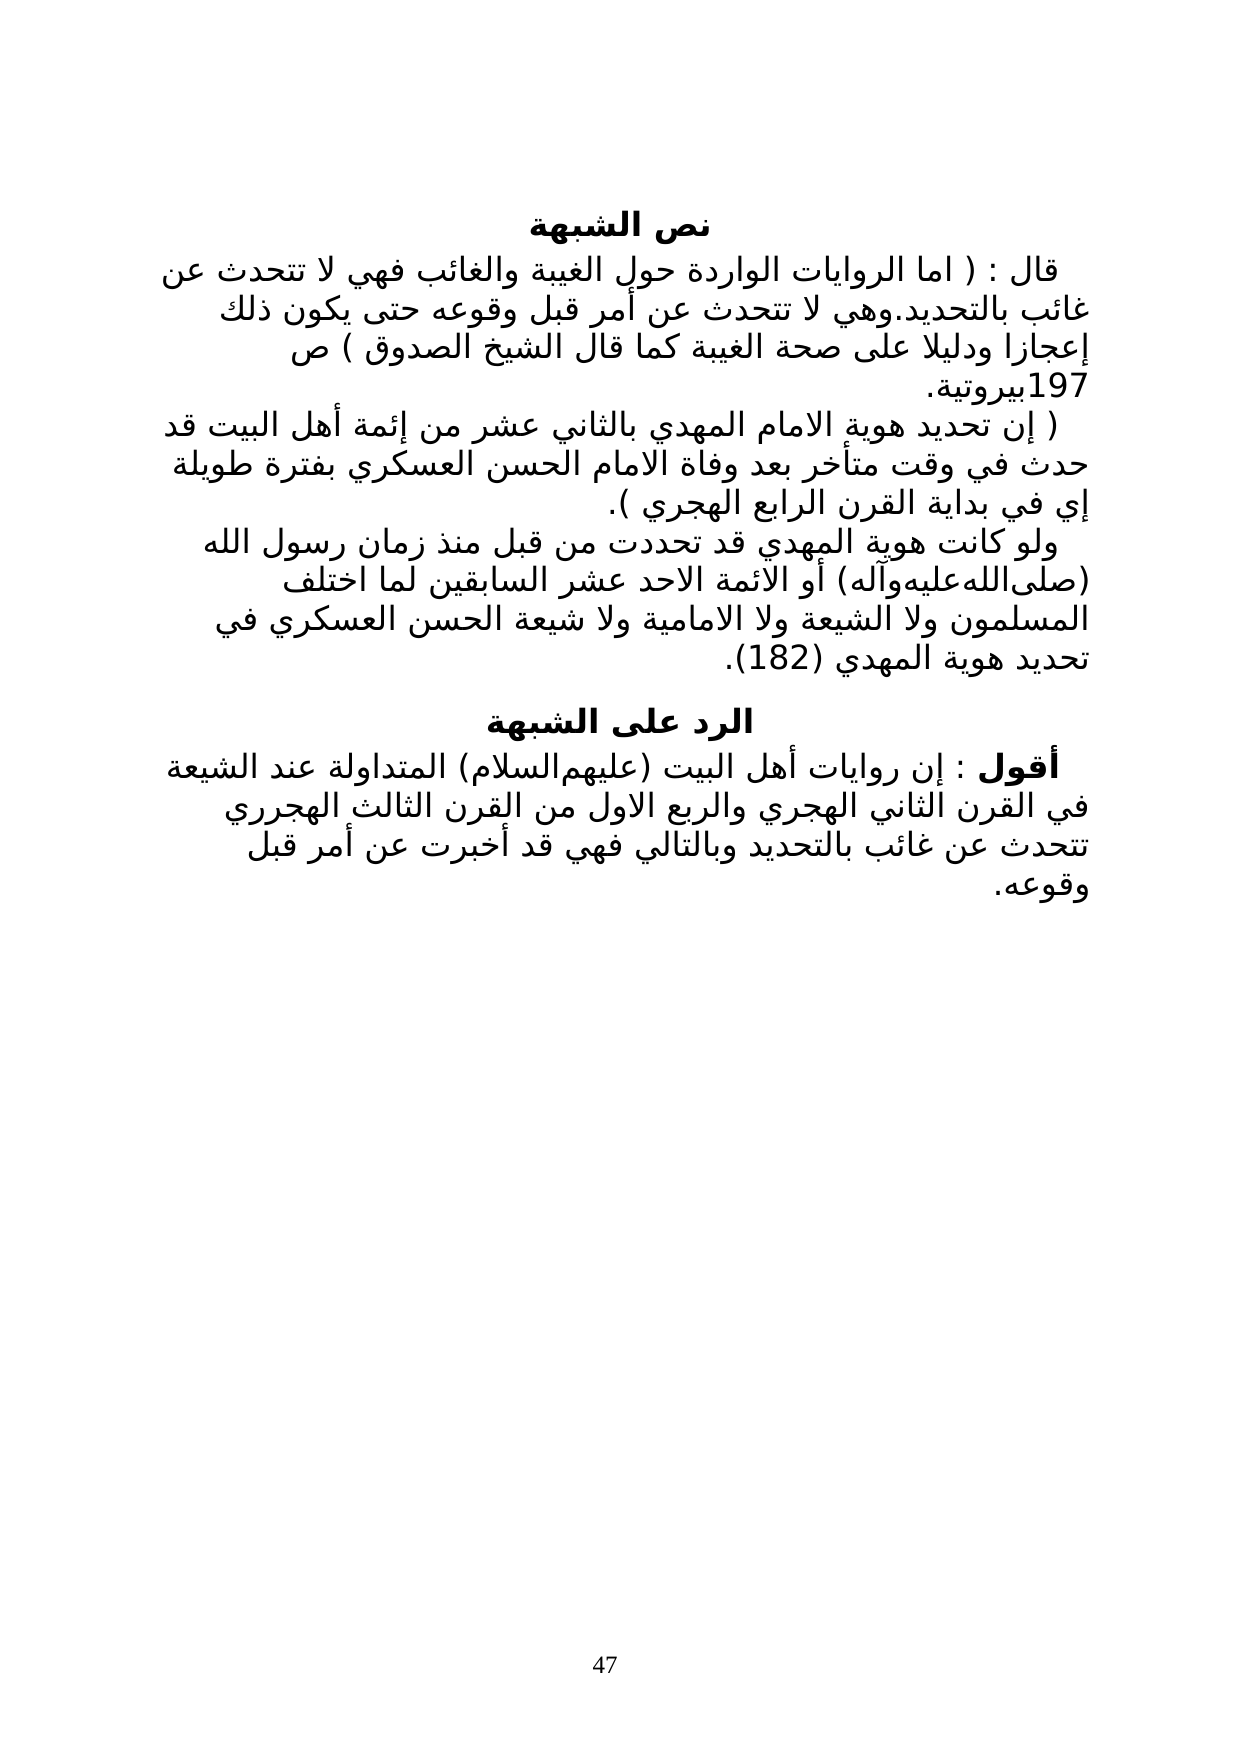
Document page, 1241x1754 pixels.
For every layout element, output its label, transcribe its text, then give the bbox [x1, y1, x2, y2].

text قال : ( اما الروايات الواردة حول الغيبة والغائب فهي لا تتحدث عن غائب بالتحديد.وهي لا تتحدث عن أمر قبل وقوعه حتى يكون ذلك إعجازا ودليلا على صحة الغيبة كما قال الشيخ الصدوق ) ص 197بيروتية. [150, 250, 1090, 406]
text ولو كانت هوية المهدي قد تحددت من قبل منذ زمان رسول الله (صلى‌الله‌عليه‌وآله) أو الائمة الاحد عشر السابقين لما اختلف المسلمون ولا الشيعة ولا الامامية ولا شيعة الحسن العسكري في تحديد هوية المهدي (182). [150, 522, 1090, 677]
text نص الشبهة [150, 205, 1090, 244]
text الرد على الشبهة [150, 702, 1090, 741]
text أقول : إن روايات أهل البيت (عليهم‌السلام) المتداولة عند الشيعة في القرن الثاني الهجري والربع الاول من القرن الثالث الهجرري تتحدث عن غائب بالتحديد وبالتالي فهي قد أخبرت عن أمر قبل وقوعه. [150, 748, 1090, 903]
text ( إن تحديد هوية الامام المهدي بالثاني عشر من إئمة أهل البيت قد حدث في وقت متأخر بعد وفاة الامام الحسن العسكري بفترة طويلة إي في بداية القرن الرابع الهجري ). [150, 406, 1090, 522]
